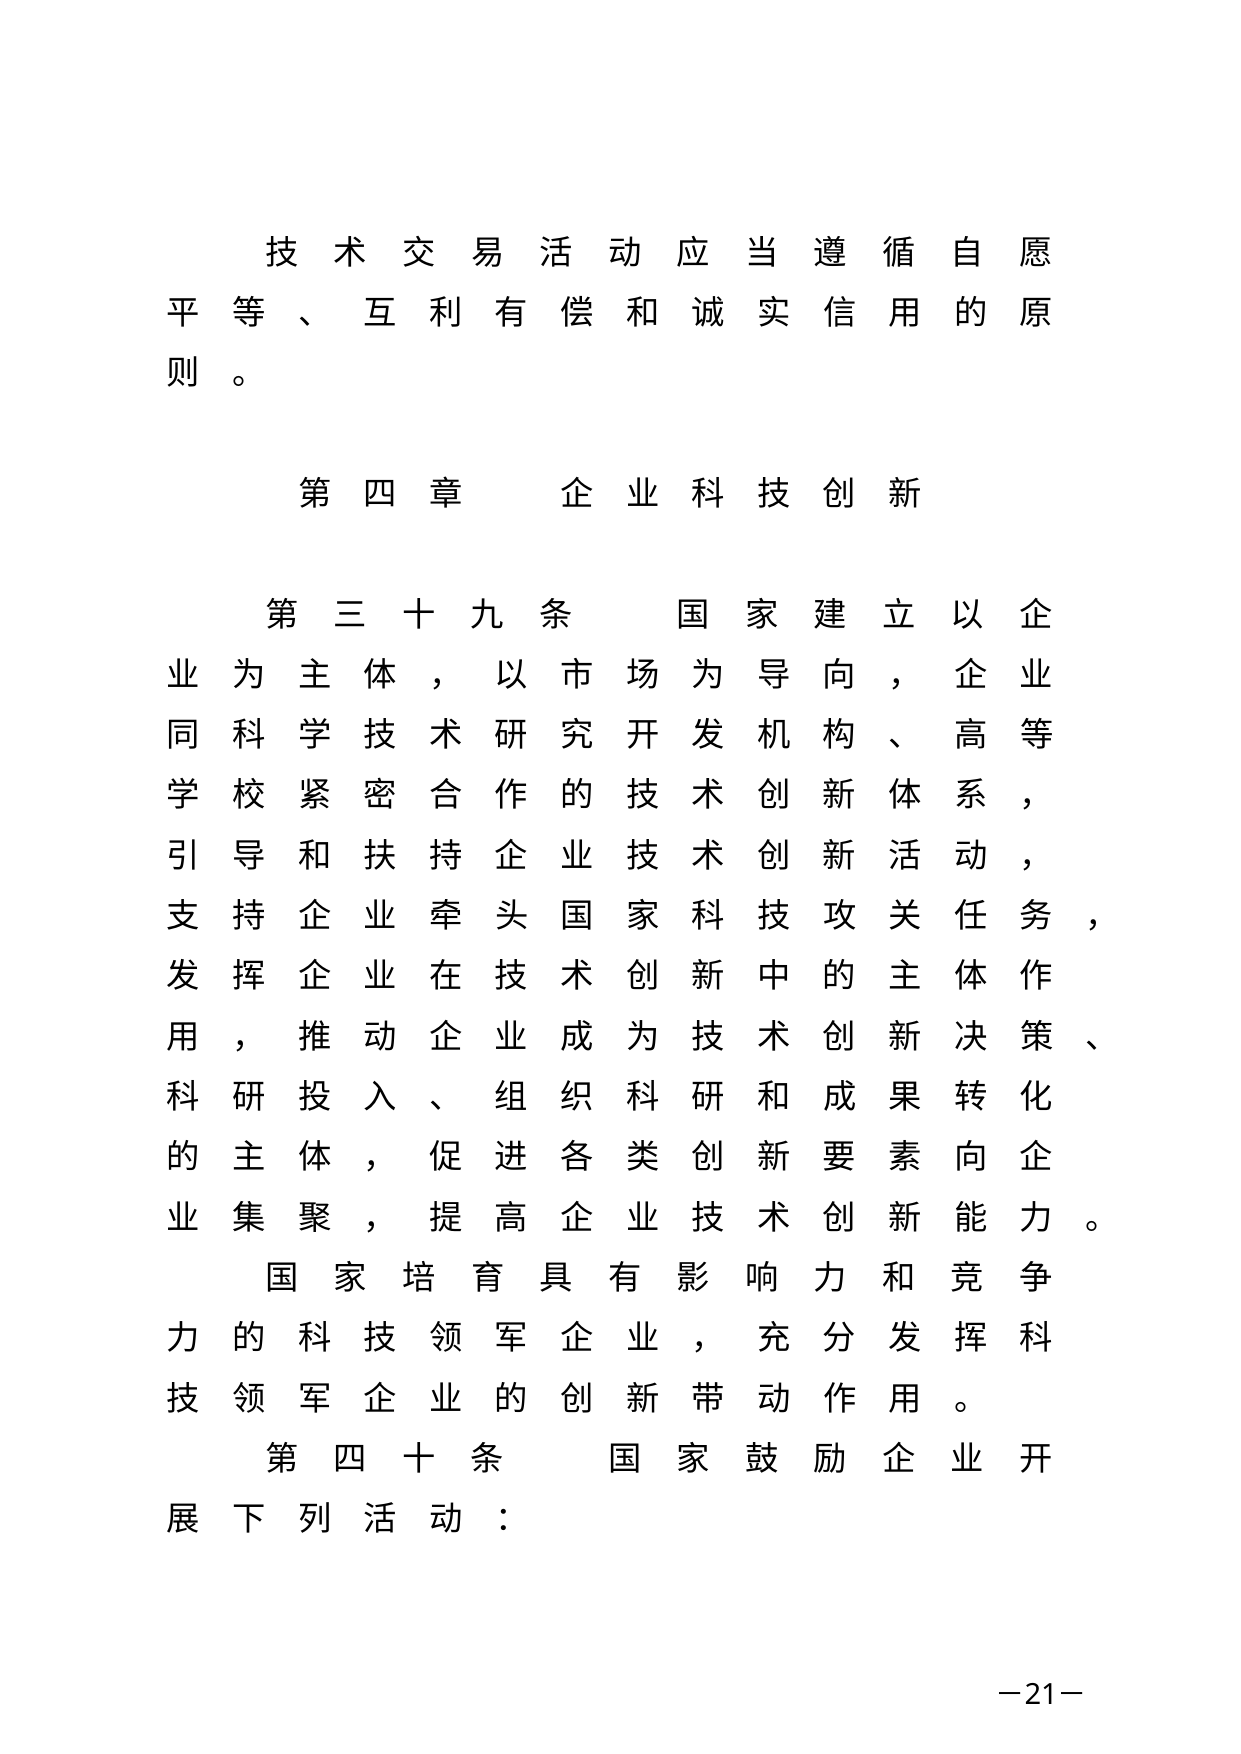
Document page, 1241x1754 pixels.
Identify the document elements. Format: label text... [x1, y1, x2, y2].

text 第三十九条 国家建立以企业为主体，以市场为导向，企业同科学技术研究开发机构、高等学校紧密合作的技术创新体系，引导和扶持企业技术创新活动，支持企业牵头国家科技攻关任务，发挥企业在技术创新中的主体作用，推动企业成为技术创新决策、科研投入、组织科研和成果转化的主体，促进各类创新要素向企业集聚，提高企业技术创新能力。 [167, 581, 1085, 1245]
text 第四章 企业科技创新 [167, 461, 1085, 521]
text 技术交易活动应当遵循自愿平等、互利有偿和诚实信用的原则。 [167, 219, 1085, 400]
text 第四十条 国家鼓励企业开展下列活动： [167, 1426, 1085, 1546]
text 国家培育具有影响力和竞争力的科技领军企业，充分发挥科技领军企业的创新带动作用。 [167, 1245, 1085, 1426]
